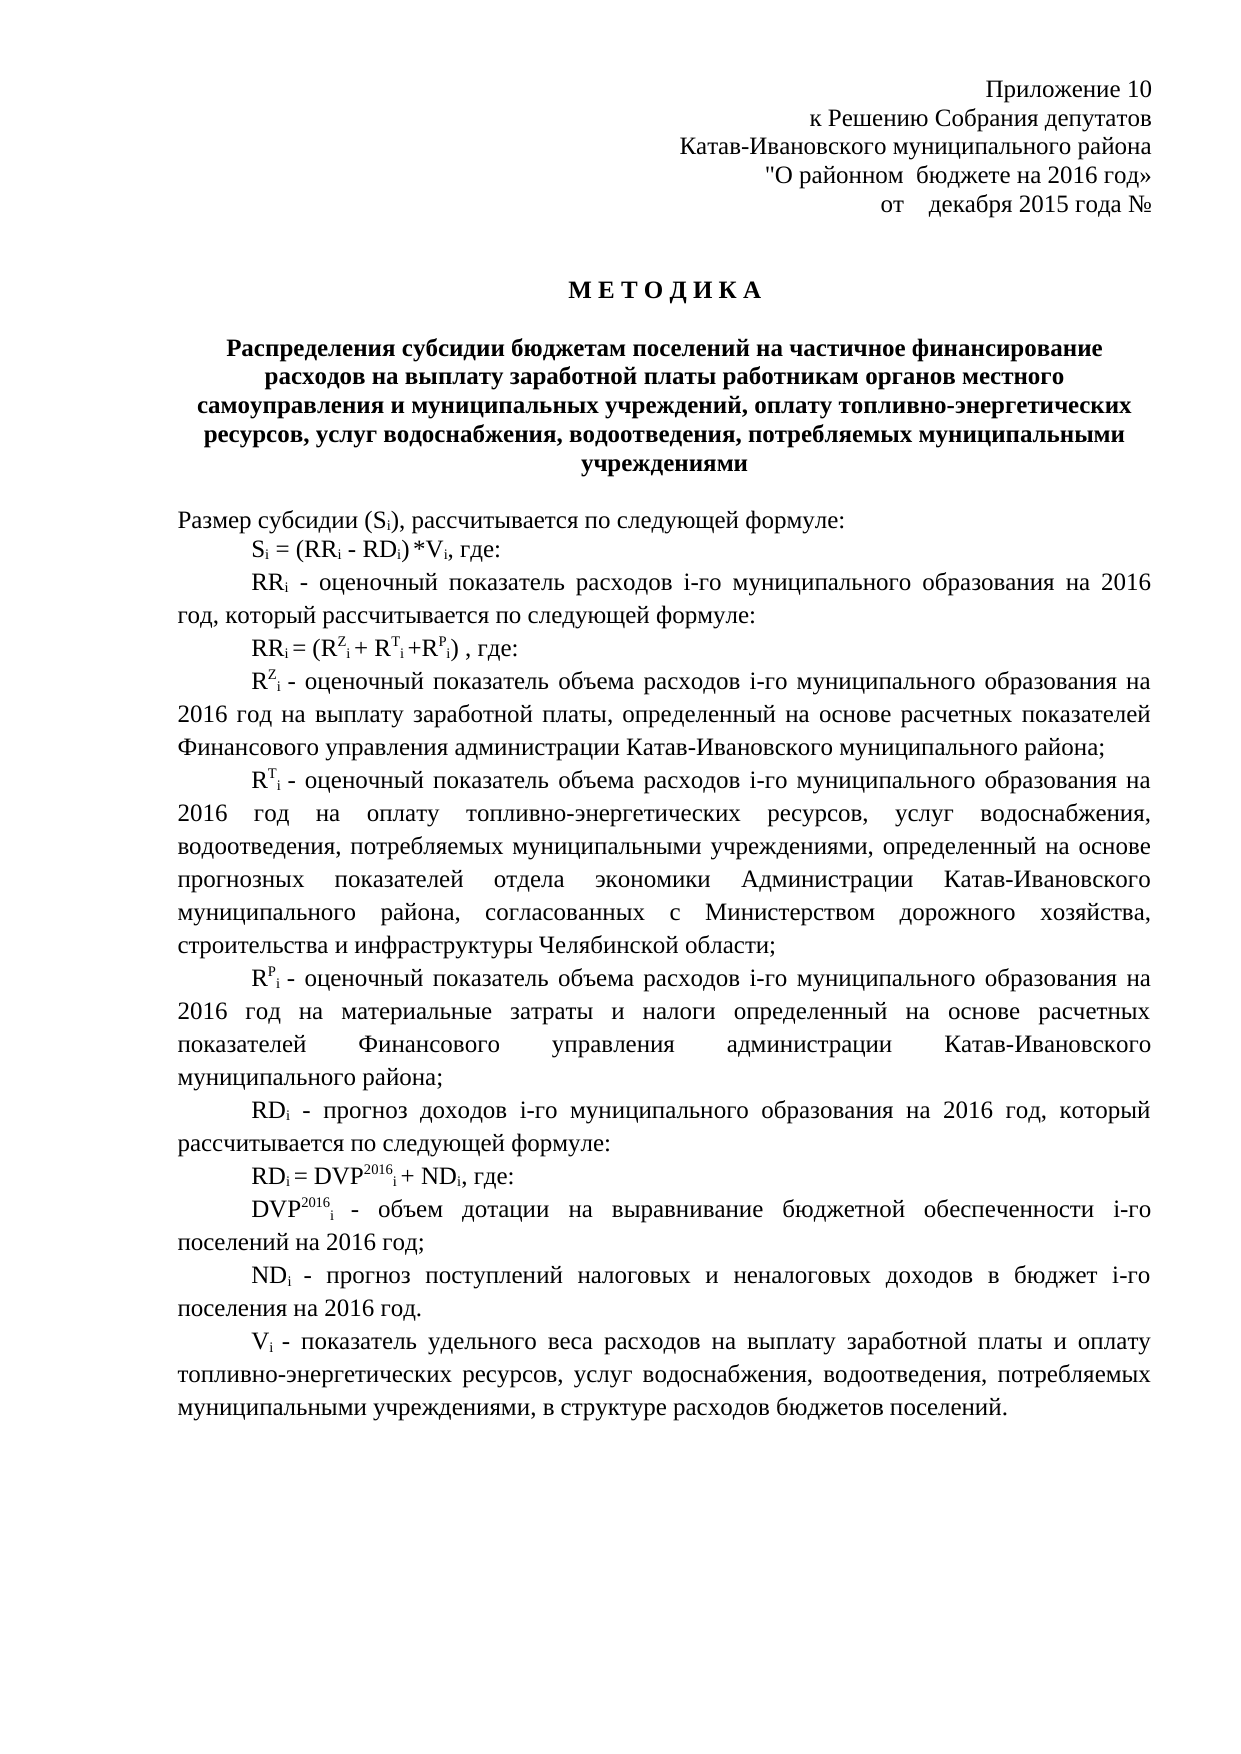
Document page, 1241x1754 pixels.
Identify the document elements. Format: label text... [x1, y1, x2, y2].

text RDi - прогноз доходов i-го муниципального образования на 2016 год, который рассчитывается по следующей формуле: [177, 1095, 1152, 1157]
text М Е Т О Д И К А [177, 275, 1152, 304]
text Vi - показатель удельного веса расходов на выплату заработной платы и оплату топливно-энергетических ресурсов, услуг водоснабжения, водоотведения, потребляемых муниципальными учреждениями, в структуре расходов бюджетов поселений. [177, 1326, 1152, 1421]
text к Решению Собрания депутатов [177, 103, 1152, 131]
text "О районном бюджете на 2016 год» [620, 160, 1152, 189]
text RRi - оценочный показатель расходов i-го муниципального образования на 2016 год, который рассчитывается по следующей формуле: [177, 567, 1152, 629]
text Размер субсидии (Si), рассчитывается по следующей формуле: [177, 505, 1152, 534]
text Катав-Ивановского муниципального района [177, 131, 1152, 160]
text RZi - оценочный показатель объема расходов i-го муниципального образования на 2016 год на выплату заработной платы, определенный на основе расчетных показателей Финансового управления администрации Катав-Ивановского муниципального района; [177, 666, 1152, 761]
text RDi = DVP2016i + NDi, где: [177, 1161, 1152, 1190]
text RRi = (RZi + RTi +RPi) , где: [177, 633, 1152, 662]
text от декабря 2015 года № [620, 189, 1152, 218]
text RPi - оценочный показатель объема расходов i-го муниципального образования на 2016 год на материальные затраты и налоги определенный на основе расчетных показателей Финансового управления администрации Катав-Ивановского муниципального района; [177, 963, 1152, 1091]
text Приложение 10 [177, 74, 1152, 103]
text DVP2016i - объем дотации на выравнивание бюджетной обеспеченности i-го поселений на 2016 год; [177, 1194, 1152, 1256]
text Si = (RRi - RDi) *Vi, где: [177, 534, 1152, 563]
text RTi - оценочный показатель объема расходов i-го муниципального образования на 2016 год на оплату топливно-энергетических ресурсов, услуг водоснабжения, водоотведения, потребляемых муниципальными учреждениями, определенный на основе прогнозных показателей отдела экономики Администрации Катав-Ивановского муниципального района, согласованных с Министерством дорожного хозяйства, строительства и инфраструктуры Челябинской области; [177, 765, 1152, 959]
text Распределения субсидии бюджетам поселений на частичное финансирование расходов на выплату заработной платы работникам органов местного самоуправления и муниципальных учреждений, оплату топливно-энергетических ресурсов, услуг водоснабжения, водоотведения, потребляемых муниципальными учреждениями [177, 333, 1152, 476]
text NDi - прогноз поступлений налоговых и неналоговых доходов в бюджет i-го поселения на 2016 год. [177, 1260, 1152, 1322]
